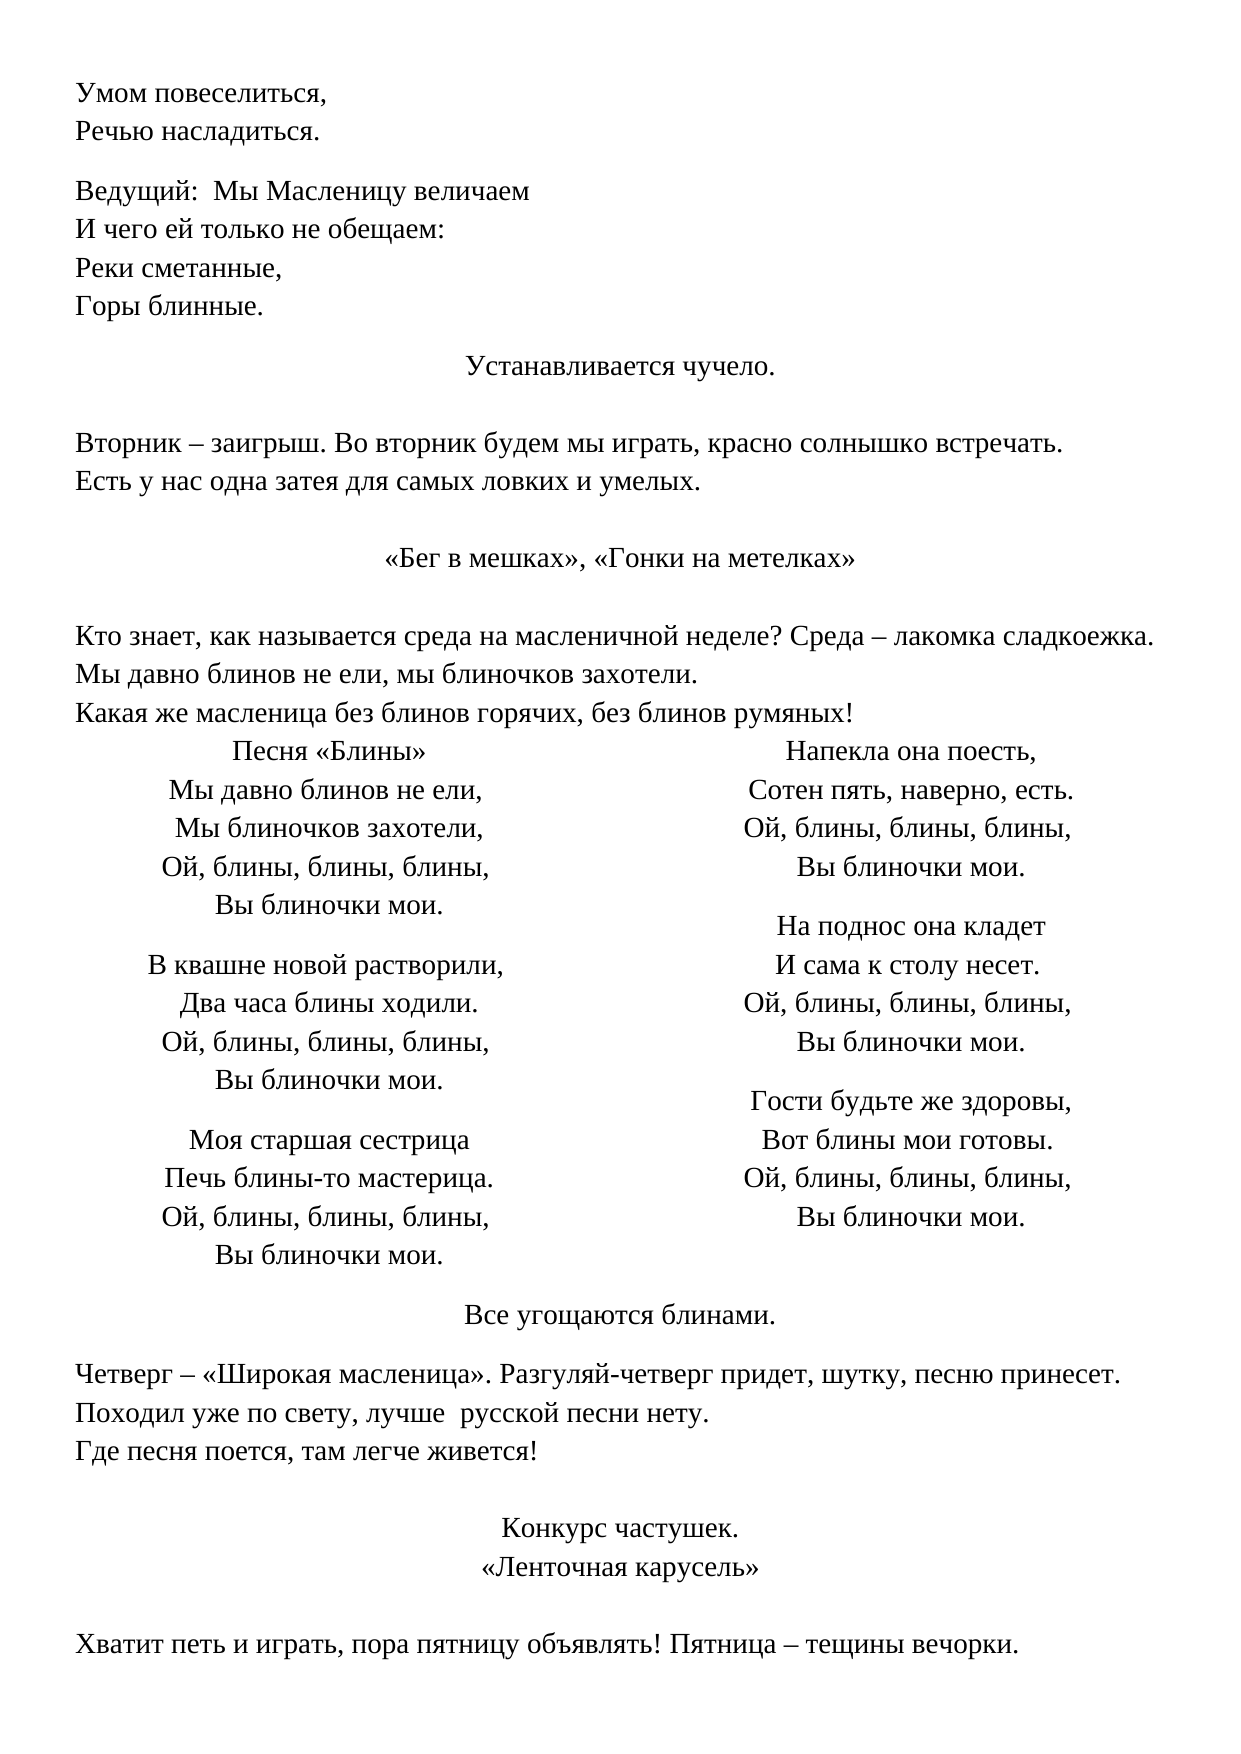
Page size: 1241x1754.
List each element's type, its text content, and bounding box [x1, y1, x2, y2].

text Напекла она поесть, Сотен пять, наверно, есть. Ой, блины, блины, блины, Вы блиночки мои. [657, 733, 1165, 882]
text Четверг – «Широкая масленица». Разгуляй-четверг придет, шутку, песню принесет. [75, 1356, 1165, 1390]
text На поднос она кладет И сама к столу несет. Ой, блины, блины, блины, Вы блиночки мои. [657, 908, 1165, 1057]
text Какая же масленица без блинов горячих, без блинов румяных! [75, 695, 1165, 728]
text Вторник – заигрыш. Во вторник будем мы играть, красно солнышко встречать. [75, 425, 1165, 458]
text Гости будьте же здоровы, Вот блины мои готовы. Ой, блины, блины, блины, Вы блиночки мои. [657, 1083, 1165, 1232]
text Где песня поется, там легче живется! [75, 1433, 1165, 1467]
text Устанавливается чучело. [75, 348, 1165, 381]
text «Ленточная карусель» [75, 1549, 1165, 1582]
text Кто знает, как называется среда на масленичной неделе? Среда – лакомка сладкоежка. [75, 618, 1165, 651]
text Конкурс частушек. [75, 1510, 1165, 1544]
text Моя старшая сестрица Печь блины-то мастерица. Ой, блины, блины, блины, Вы блиночки мои. [75, 1122, 583, 1271]
text «Бег в мешках», «Гонки на метелках» [75, 541, 1165, 574]
text Мы давно блинов не ели, мы блиночков захотели. [75, 656, 1165, 690]
text Хватит петь и играть, пора пятницу объявлять! Пятница – тещины вечорки. [75, 1626, 1165, 1659]
text Походил уже по свету, лучше русской песни нету. [75, 1395, 1165, 1428]
text Есть у нас одна затея для самых ловких и умелых. [75, 463, 1165, 497]
text Песня «Блины» Мы давно блинов не ели, Мы блиночков захотели, Ой, блины, блины, блины, Вы блиночки мои. [75, 733, 583, 921]
text Ведущий: Мы Масленицу величаем И чего ей только не обещаем: Реки сметанные, Горы блинные. [75, 173, 1165, 322]
text В квашне новой растворили, Два часа блины ходили. Ой, блины, блины, блины, Вы блиночки мои. [75, 947, 583, 1096]
text Все угощаются блинами. [75, 1297, 1165, 1330]
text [75, 75, 1165, 147]
